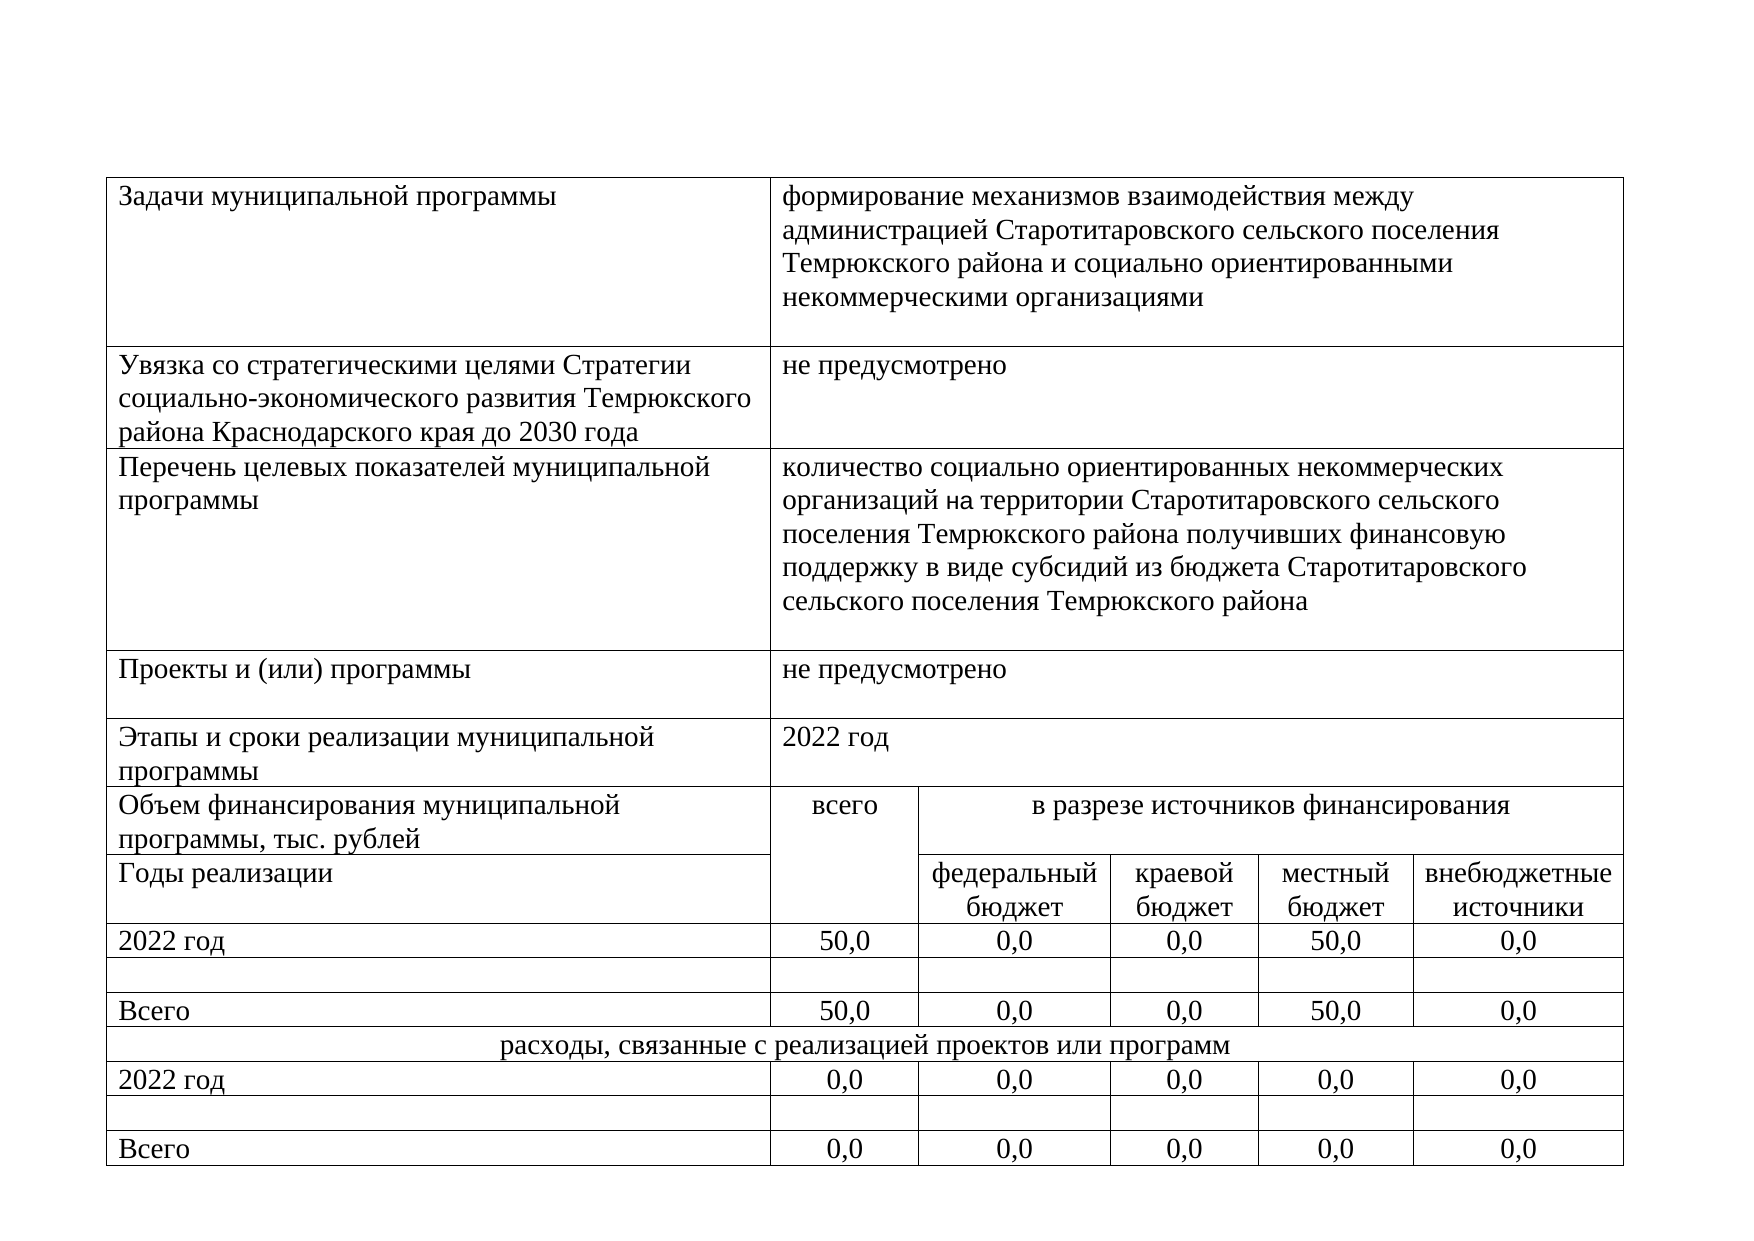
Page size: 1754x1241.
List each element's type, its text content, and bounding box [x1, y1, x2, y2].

table_cell [1414, 958, 1623, 992]
table_cell 50,0 [771, 924, 918, 957]
table_cell в разрезе источников финансирования [919, 787, 1623, 854]
table_cell Всего [107, 1131, 770, 1164]
table_cell краевой бюджет [1111, 855, 1258, 922]
table_cell Объем финансирования муниципальной программы, тыс. рублей [107, 787, 770, 854]
table_cell 50,0 [771, 993, 918, 1026]
table_cell не предусмотрено [771, 347, 1623, 448]
table_cell 0,0 [1414, 1131, 1623, 1164]
table_cell всего [771, 787, 918, 922]
table_cell 0,0 [1414, 1062, 1623, 1095]
table_cell [919, 1096, 1110, 1130]
table_cell 0,0 [1111, 1062, 1258, 1095]
table_cell 2022 год [771, 719, 1623, 786]
table_cell 0,0 [1111, 1131, 1258, 1164]
table_cell 2022 год [107, 1062, 770, 1095]
table_cell 50,0 [1259, 924, 1413, 957]
table_cell [771, 1096, 918, 1130]
table_cell 50,0 [1259, 993, 1413, 1026]
table_cell формирование механизмов взаимодействия между администрацией Старотитаровского сельского поселения Темрюкского района и социально ориентированными некоммерческими организациями [771, 178, 1623, 346]
table_cell [107, 1096, 770, 1130]
table_cell [1111, 1096, 1258, 1130]
table_cell 0,0 [1111, 993, 1258, 1026]
table_cell количество социально ориентированных некоммерческих организаций на территории Старотитаровского сельского поселения Темрюкского района получивших финансовую поддержку в виде субсидий из бюджета Старотитаровского сельского поселения Темрюкского района [771, 449, 1623, 650]
table_cell 0,0 [1111, 924, 1258, 957]
table_cell внебюджетные источники [1414, 855, 1623, 922]
table_cell 0,0 [1259, 1062, 1413, 1095]
table_cell 0,0 [919, 924, 1110, 957]
table_cell [771, 958, 918, 992]
table_cell [1111, 958, 1258, 992]
table_cell 2022 год [107, 924, 770, 957]
table_cell расходы, связанные с реализацией проектов или программ [107, 1027, 1623, 1061]
table_cell 0,0 [919, 1131, 1110, 1164]
table_cell Всего [107, 993, 770, 1026]
table_cell Этапы и сроки реализации муниципальной программы [107, 719, 770, 786]
table_cell Увязка со стратегическими целями Стратегии социально-экономического развития Темрюкского района Краснодарского края до 2030 года [107, 347, 770, 448]
table_cell 0,0 [919, 993, 1110, 1026]
table_cell [1414, 1096, 1623, 1130]
table_cell Задачи муниципальной программы [107, 178, 770, 346]
table_cell местный бюджет [1259, 855, 1413, 922]
table_cell [1259, 958, 1413, 992]
table_cell Проекты и (или) программы [107, 651, 770, 718]
table_cell 0,0 [771, 1062, 918, 1095]
table_cell 0,0 [919, 1062, 1110, 1095]
table_cell [1259, 1096, 1413, 1130]
table_cell [107, 958, 770, 992]
table_cell 0,0 [1414, 924, 1623, 957]
table_cell не предусмотрено [771, 651, 1623, 718]
table_cell федеральный бюджет [919, 855, 1110, 922]
table_cell Годы реализации [107, 855, 770, 922]
table_cell 0,0 [771, 1131, 918, 1164]
table_cell 0,0 [1414, 993, 1623, 1026]
table_cell Перечень целевых показателей муниципальной программы [107, 449, 770, 650]
table_cell [919, 958, 1110, 992]
table_cell 0,0 [1259, 1131, 1413, 1164]
